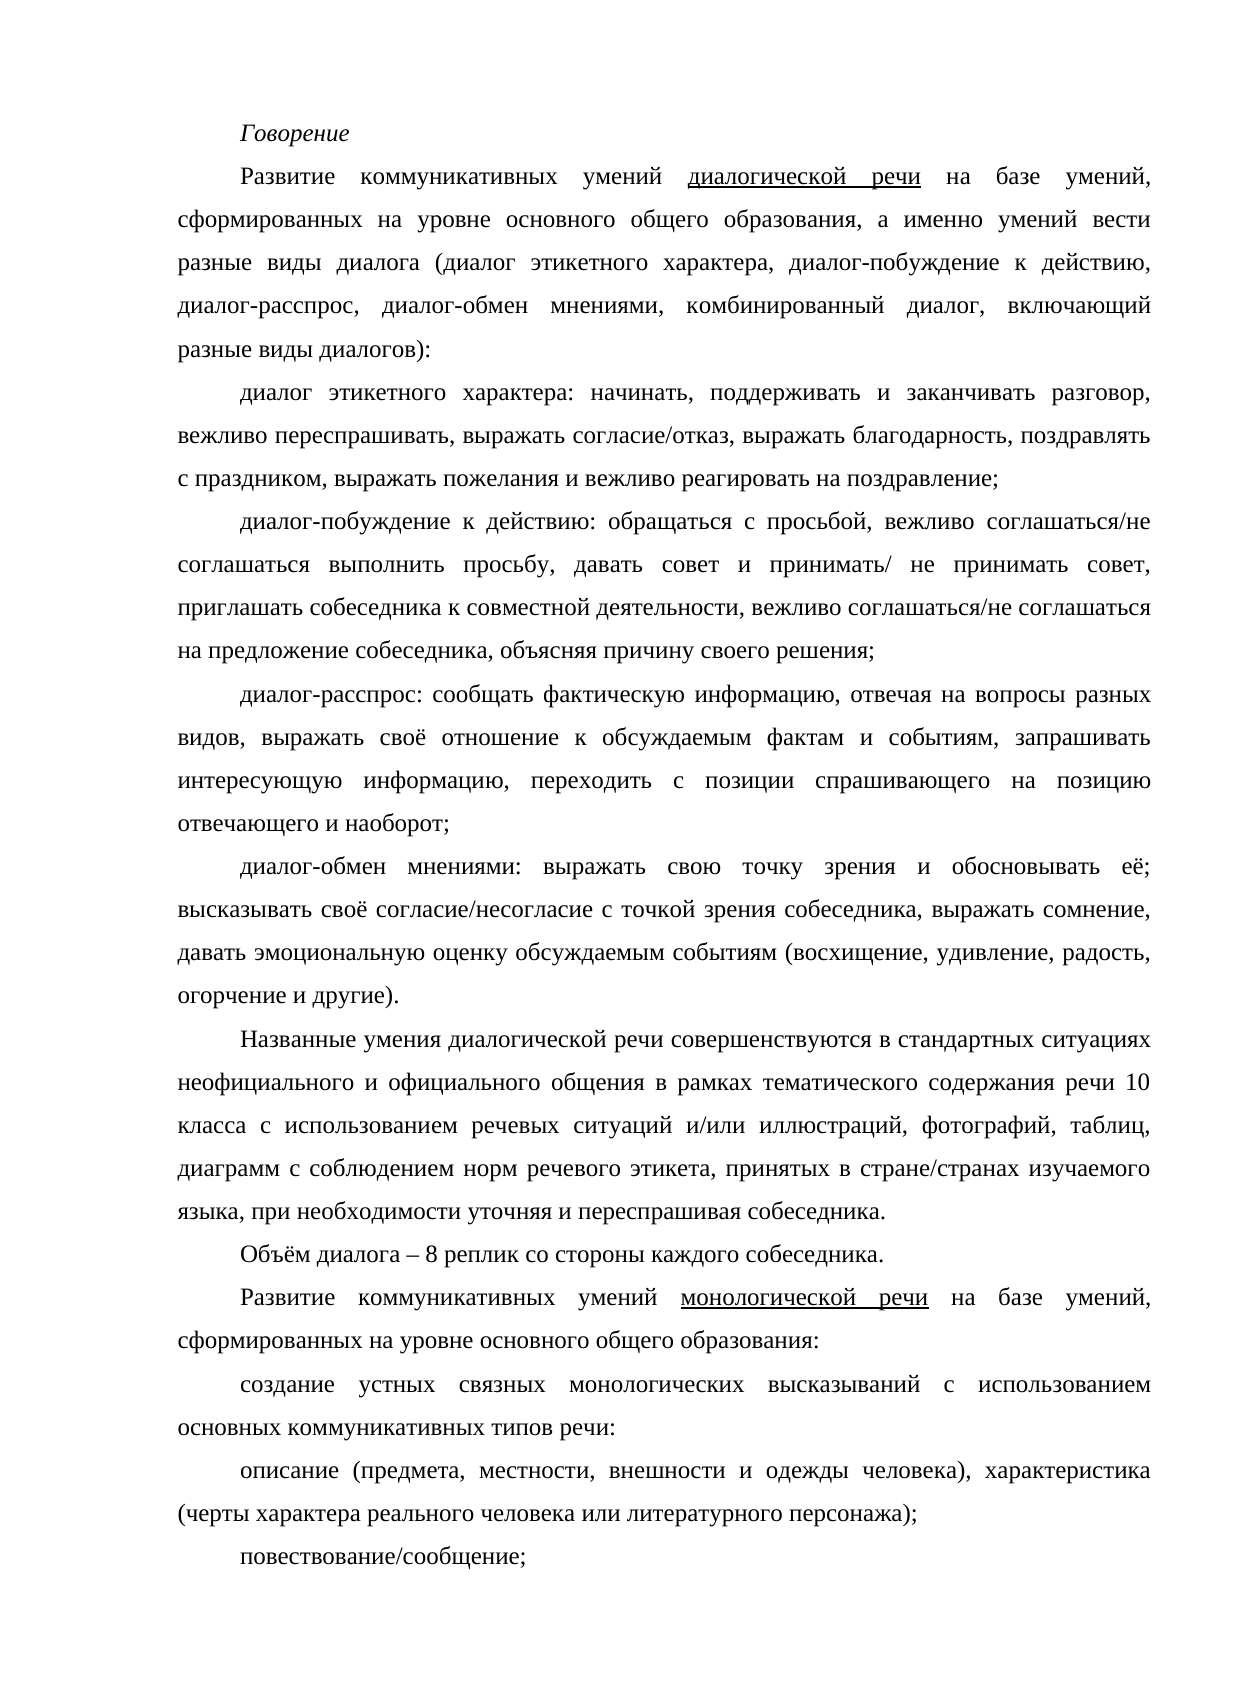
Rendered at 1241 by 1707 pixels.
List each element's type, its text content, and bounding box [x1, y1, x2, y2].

text диалог-побуждение к действию: обращаться с просьбой, вежливо соглашаться/не соглашаться выполнить просьбу, давать совет и принимать/ не принимать совет, приглашать собеседника к совместной деятельности, вежливо соглашаться/не соглашаться на предложение собеседника, объясняя причину своего решения; [177, 506, 1152, 664]
text Названные умения диалогической речи совершенствуются в стандартных ситуациях неофициального и официального общения в рамках тематического содержания речи 10 класса с использованием речевых ситуаций и/или иллюстраций, фотографий, таблиц, диаграмм с соблюдением норм речевого этикета, принятых в стране/странах изучаемого языка, при необходимости уточняя и переспрашивая собеседника. [177, 1024, 1152, 1225]
text диалог-обмен мнениями: выражать свою точку зрения и обосновывать её; высказывать своё согласие/несогласие с точкой зрения собеседника, выражать сомнение, давать эмоциональную оценку обсуждаемым событиям (восхищение, удивление, радость, огорчение и другие). [177, 851, 1152, 1009]
text Развитие коммуникативных умений диалогической речи на базе умений, сформированных на уровне основного общего образования, а именно умений вести разные виды диалога (диалог этикетного характера, диалог-побуждение к действию, диалог-расспрос, диалог-обмен мнениями, комбинированный диалог, включающий разные виды диалогов): [177, 161, 1152, 362]
text Говорение [177, 118, 1152, 147]
text описание (предмета, местности, внешности и одежды человека), характеристика (черты характера реального человека или литературного персонажа); [177, 1455, 1152, 1527]
text Развитие коммуникативных умений монологической речи на базе умений, сформированных на уровне основного общего образования: [177, 1282, 1152, 1354]
text диалог этикетного характера: начинать, поддерживать и заканчивать разговор, вежливо переспрашивать, выражать согласие/отказ, выражать благодарность, поздравлять с праздником, выражать пожелания и вежливо реагировать на поздравление; [177, 377, 1152, 492]
text диалог-расспрос: сообщать фактическую информацию, отвечая на вопросы разных видов, выражать своё отношение к обсуждаемым фактам и событиям, запрашивать интересующую информацию, переходить с позиции спрашивающего на позицию отвечающего и наоборот; [177, 679, 1152, 837]
text повествование/сообщение; [177, 1541, 1152, 1570]
text создание устных связных монологических высказываний с использованием основных коммуникативных типов речи: [177, 1369, 1152, 1441]
text Объём диалога – 8 реплик со стороны каждого собеседника. [177, 1239, 1152, 1268]
